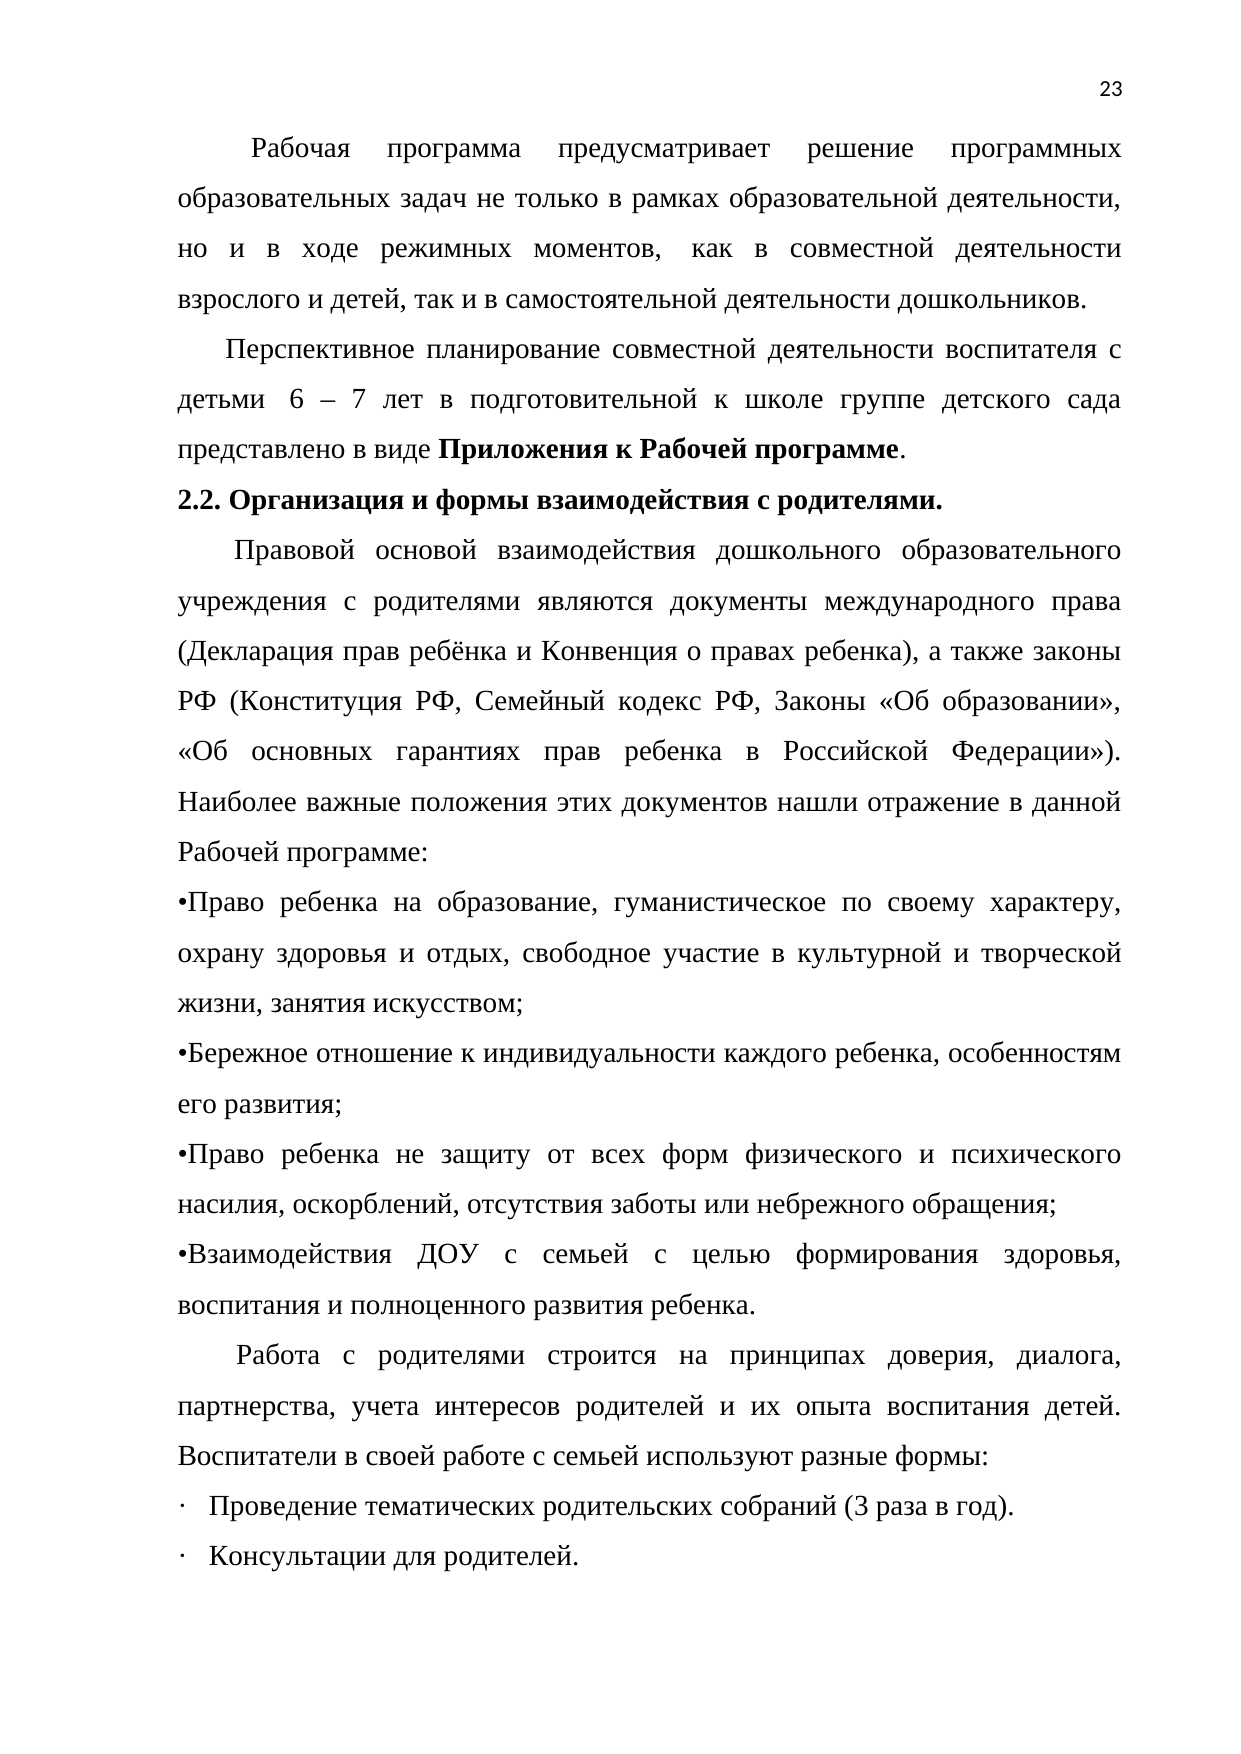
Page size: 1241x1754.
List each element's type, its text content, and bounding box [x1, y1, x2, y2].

text •Право ребенка на образование, гуманистическое по своему характеру, охрану здоровья и отдых, свободное участие в культурной и творческой жизни, занятия искусством; [177, 884, 1122, 1019]
text 2.2. Организация и формы взаимодействия с родителями. [177, 482, 1122, 516]
text Правовой основой взаимодействия дошкольного образовательного учреждения с родителями являются документы международного права (Декларация прав ребёнка и Конвенция о правах ребенка), а также законы РФ (Конституция РФ, Семейный кодекс РФ, Законы «Об образовании», «Об основных гарантиях прав ребенка в Российской Федерации»). Наиболее важные положения этих документов нашли отражение в данной Рабочей программе: [177, 532, 1122, 868]
text · Проведение тематических родительских собраний (3 раза в год). [177, 1488, 1122, 1522]
text •Право ребенка не защиту от всех форм физического и психического насилия, оскорблений, отсутствия заботы или небрежного обращения; [177, 1136, 1122, 1220]
text · Консультации для родителей. [177, 1538, 1122, 1572]
text Перспективное планирование совместной деятельности воспитателя с детьми 6 – 7 лет в подготовительной к школе группе детского сада представлено в виде Приложения к Рабочей программе. [177, 331, 1122, 465]
text Рабочая программа предусматривает решение программных образовательных задач не только в рамках образовательной деятельности, но и в ходе режимных моментов, как в совместной деятельности взрослого и детей, так и в самостоятельной деятельности дошкольников. [177, 130, 1122, 314]
text Работа с родителями строится на принципах доверия, диалога, партнерства, учета интересов родителей и их опыта воспитания детей. Воспитатели в своей работе с семьей используют разные формы: [177, 1337, 1122, 1471]
text •Бережное отношение к индивидуальности каждого ребенка, особенностям его развития; [177, 1035, 1122, 1119]
text •Взаимодействия ДОУ с семьей с целью формирования здоровья, воспитания и полноценного развития ребенка. [177, 1237, 1122, 1321]
